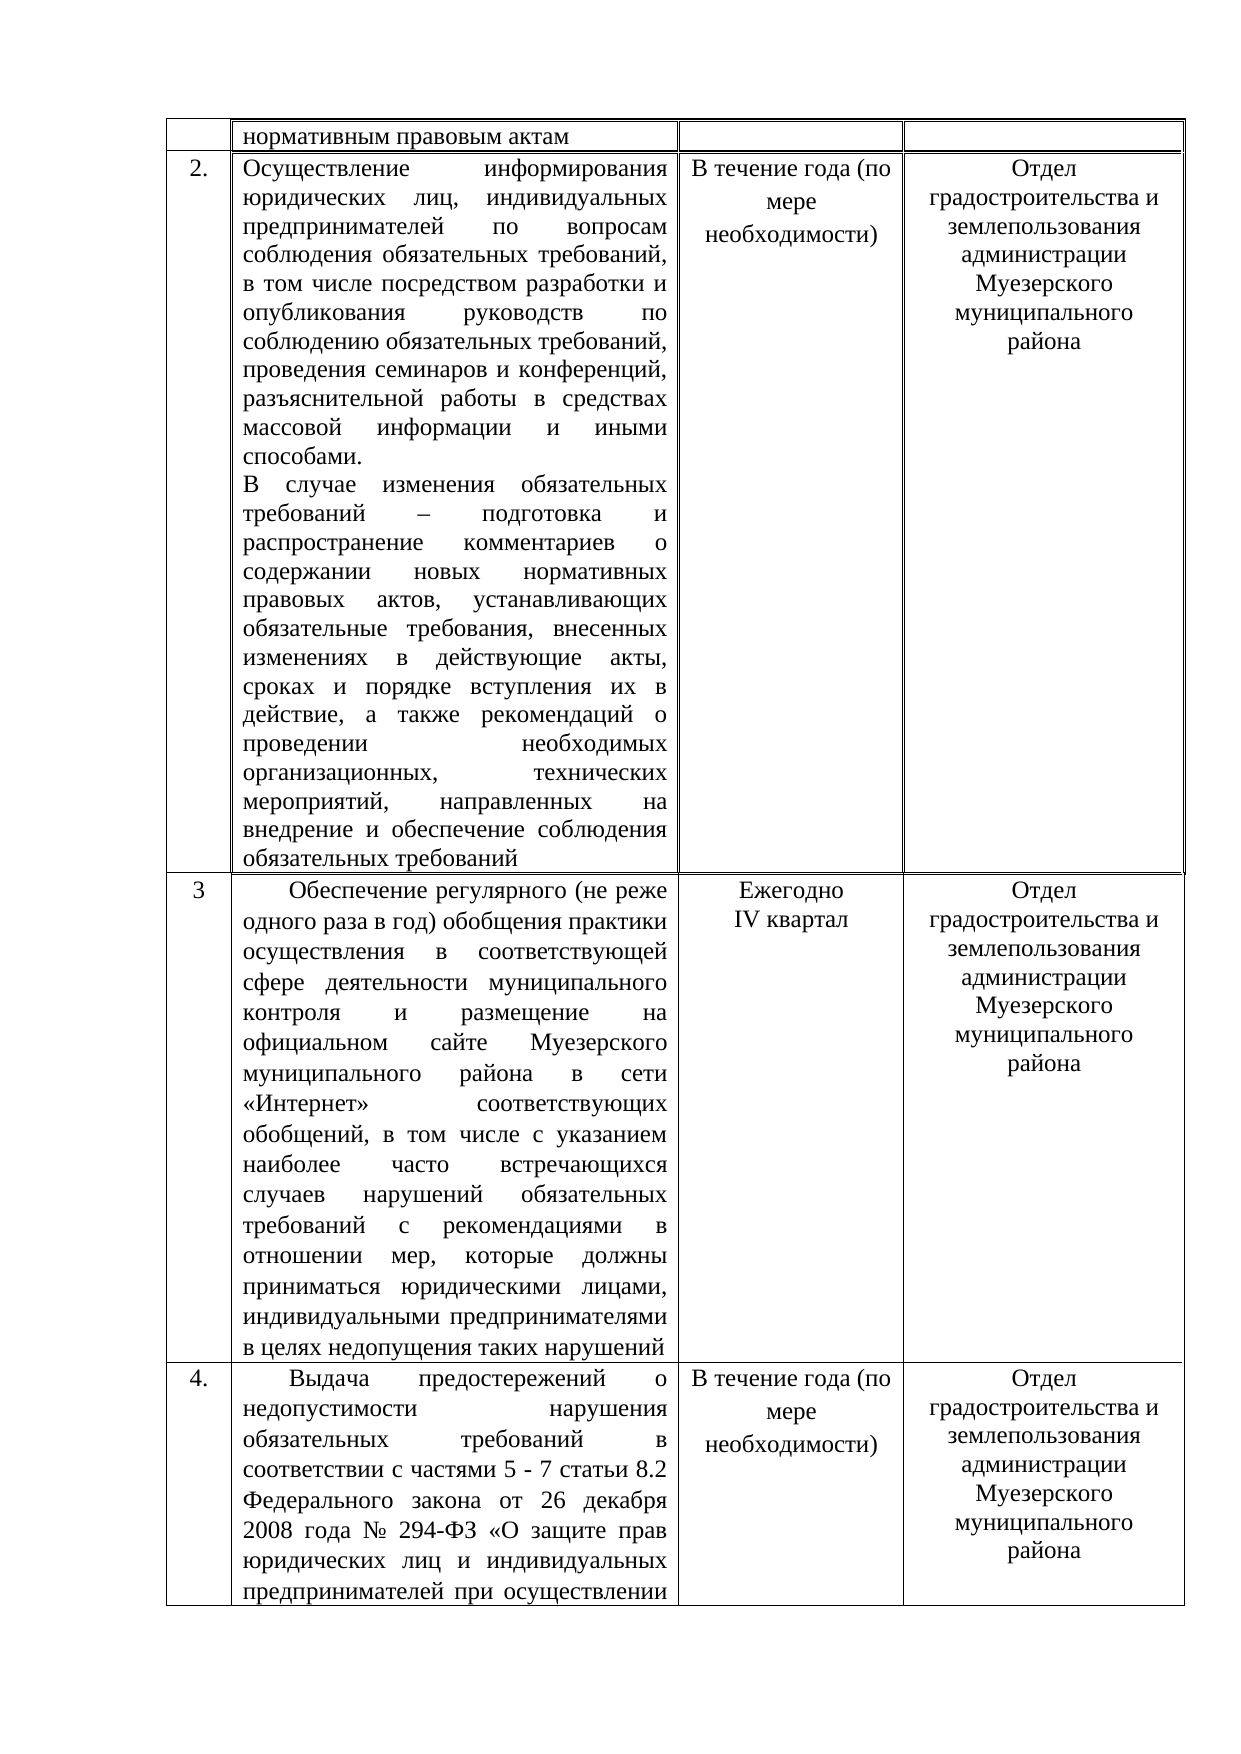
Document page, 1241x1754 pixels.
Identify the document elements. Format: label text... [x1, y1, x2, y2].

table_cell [232, 1363, 678, 1605]
table_cell 4. [167, 1363, 231, 1605]
table_cell 1 [167, 119, 230, 150]
table_cell Ежегодно IV квартал [679, 875, 903, 1362]
table_cell Отдел градостроительства и землепользования администрации Муезерского муниципального района [904, 872, 1184, 1362]
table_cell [679, 1363, 903, 1605]
table_cell В течение года (по мере необходимости) [680, 154, 902, 872]
table_cell 3 [167, 873, 231, 1362]
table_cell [905, 122, 1183, 150]
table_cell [233, 122, 677, 150]
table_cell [680, 122, 902, 150]
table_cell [904, 1362, 1184, 1605]
table_cell Отдел градостроительства и землепользования администрации Муезерского муниципального района [905, 150, 1183, 872]
table_cell Осуществление информирования юридических лиц, индивидуальных предпринимателей по вопросам соблюдения обязательных требований, в том числе посредством разработки и опубликования руководств по соблюдению обязательных требований, проведения семинаров и конференций, разъяснительной работы в средствах массовой информации и иными способами. В случае изменения обязательных требований – подготовка и распространение комментариев о содержании новых нормативных правовых актов, устанавливающих обязательные требования, внесенных изменениях в действующие акты, сроках и порядке вступления их в действие, а также рекомендаций о проведении необходимых организационных, технических мероприятий, направленных на внедрение и обеспечение соблюдения обязательных требований [233, 154, 677, 872]
table_cell 2. [167, 151, 230, 872]
table_cell Обеспечение регулярного (не реже одного раза в год) обобщения практики осуществления в соответствующей сфере деятельности муниципального контроля и размещение на официальном сайте Муезерского муниципального района в сети «Интернет» соответствующих обобщений, в том числе с указанием наиболее часто встречающихся случаев нарушений обязательных требований с рекомендациями в отношении мер, которые должны приниматься юридическими лицами, индивидуальными предпринимателями в целях недопущения таких нарушений [232, 875, 678, 1362]
